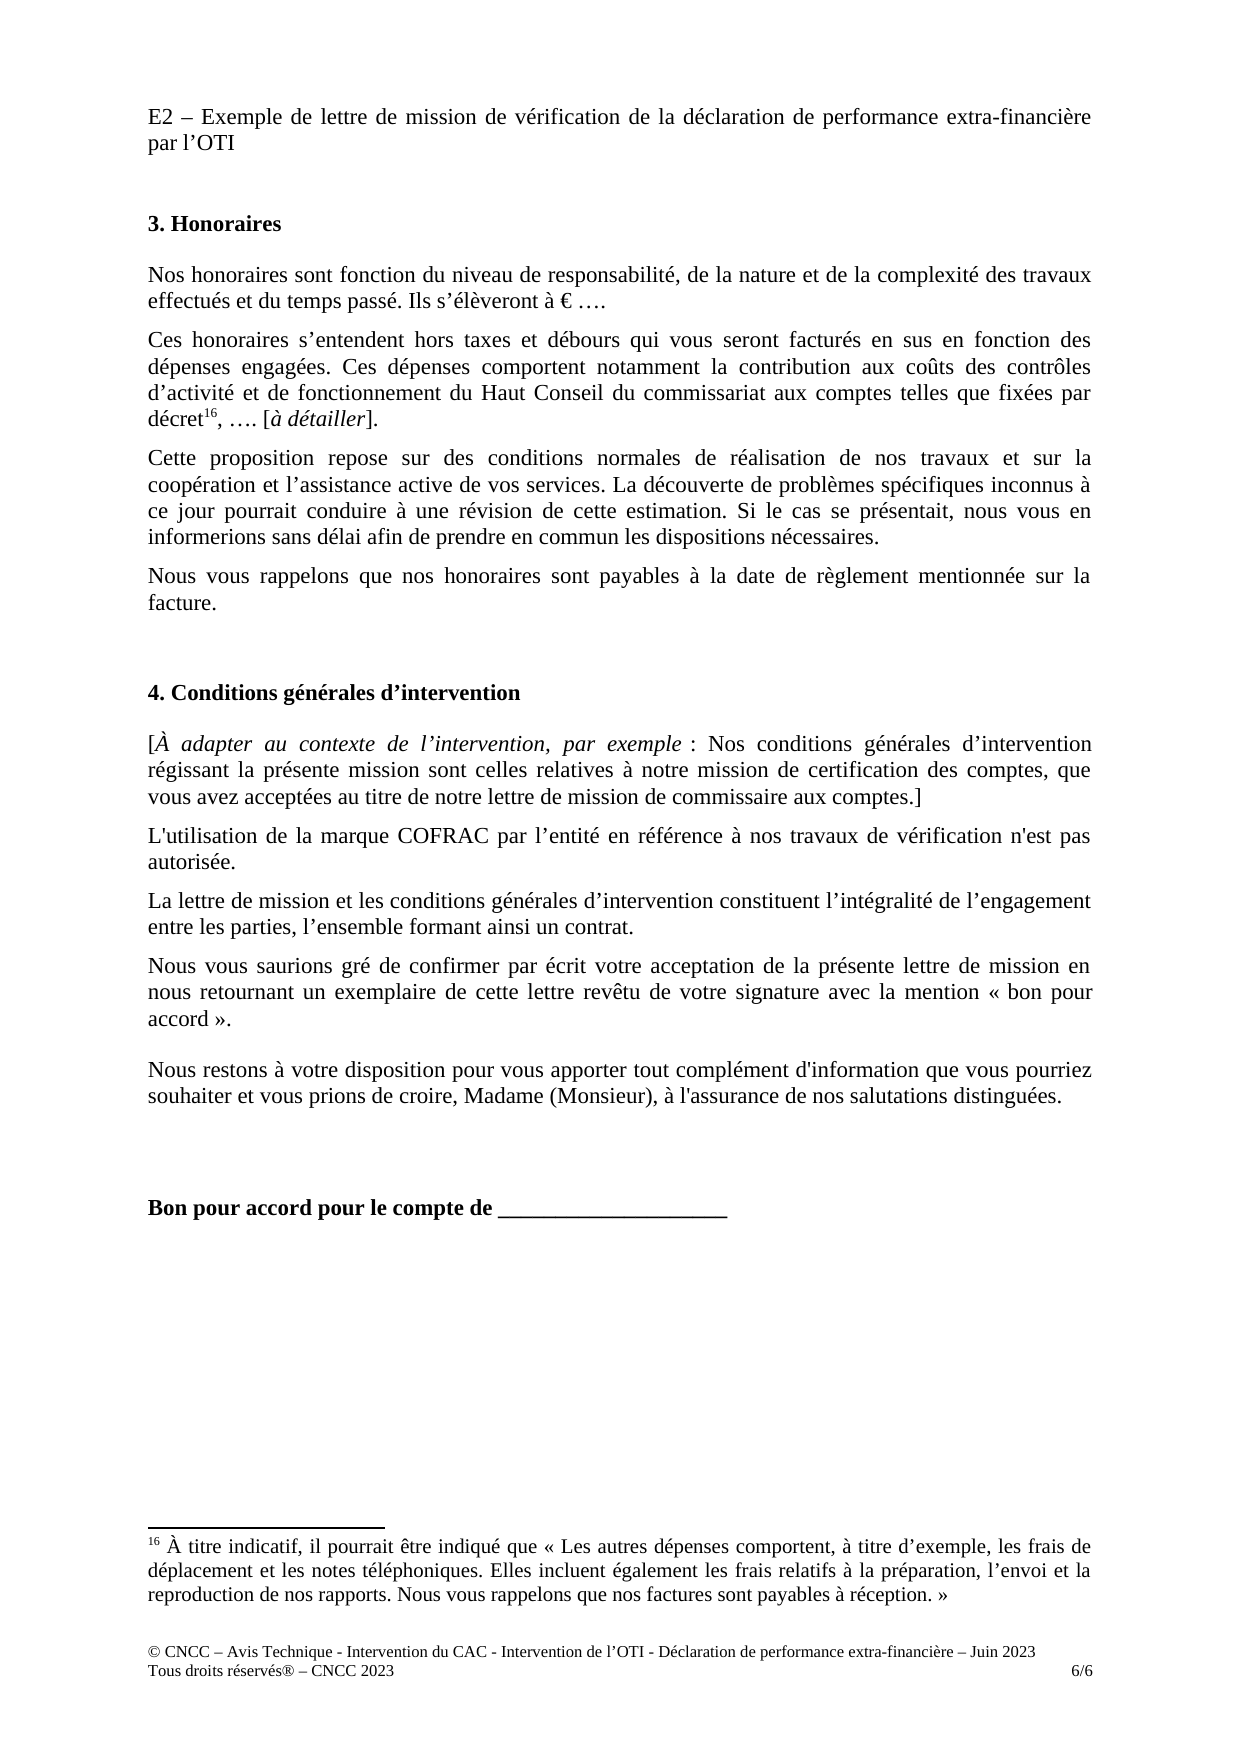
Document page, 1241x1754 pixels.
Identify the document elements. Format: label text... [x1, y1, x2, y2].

text Nous restons à votre disposition pour vous apporter tout complément d'information que vous pourriez souhaiter et vous prions de croire, Madame (Monsieur), à l'assurance de nos salutations distinguées. [148, 1056, 1093, 1109]
text [à adapter au contexte de l’intervention, par exemple : Nos conditions générales d’intervention régissant la présente mission sont celles relatives à notre mission de certification des comptes, que vous avez acceptées au titre de notre lettre de mission de commissaire aux comptes.] [148, 730, 1093, 809]
text Nos honoraires sont fonction du niveau de responsabilité, de la nature et de la complexité des travaux effectués et du temps passé. Ils s’élèveront à € …. [148, 261, 1093, 314]
text Cette proposition repose sur des conditions normales de réalisation de nos travaux et sur la coopération et l’assistance active de vos services. La découverte de problèmes spécifiques inconnus à ce jour pourrait conduire à une révision de cette estimation. Si le cas se présentait, nous vous en informerions sans délai afin de prendre en commun les dispositions nécessaires. [148, 444, 1093, 550]
text Nous vous rappelons que nos honoraires sont payables à la date de règlement mentionnée sur la facture. [148, 562, 1093, 615]
text 4. Conditions générales d’intervention [148, 679, 1093, 705]
text Bon pour accord pour le compte de ____________________ [148, 1193, 1093, 1220]
text Ces honoraires s’entendent hors taxes et débours qui vous seront facturés en sus en fonction des dépenses engagées. Ces dépenses comportent notamment la contribution aux coûts des contrôles d’activité et de fonctionnement du Haut Conseil du commissariat aux comptes telles que fixées par décret, …. [à détailler]. [148, 326, 1093, 432]
text La lettre de mission et les conditions générales d’intervention constituent l’intégralité de l’engagement entre les parties, l’ensemble formant ainsi un contrat. [148, 887, 1093, 939]
text L'utilisation de la marque COFRAC par l’entité en référence à nos travaux de vérification n'est pas autorisée. [148, 822, 1093, 874]
text Nous vous saurions gré de confirmer par écrit votre acceptation de la présente lettre de mission en nous retournant un exemplaire de cette lettre revêtu de votre signature avec la mention « bon pour accord ». [148, 952, 1093, 1031]
text 3. Honoraires [148, 210, 1093, 236]
